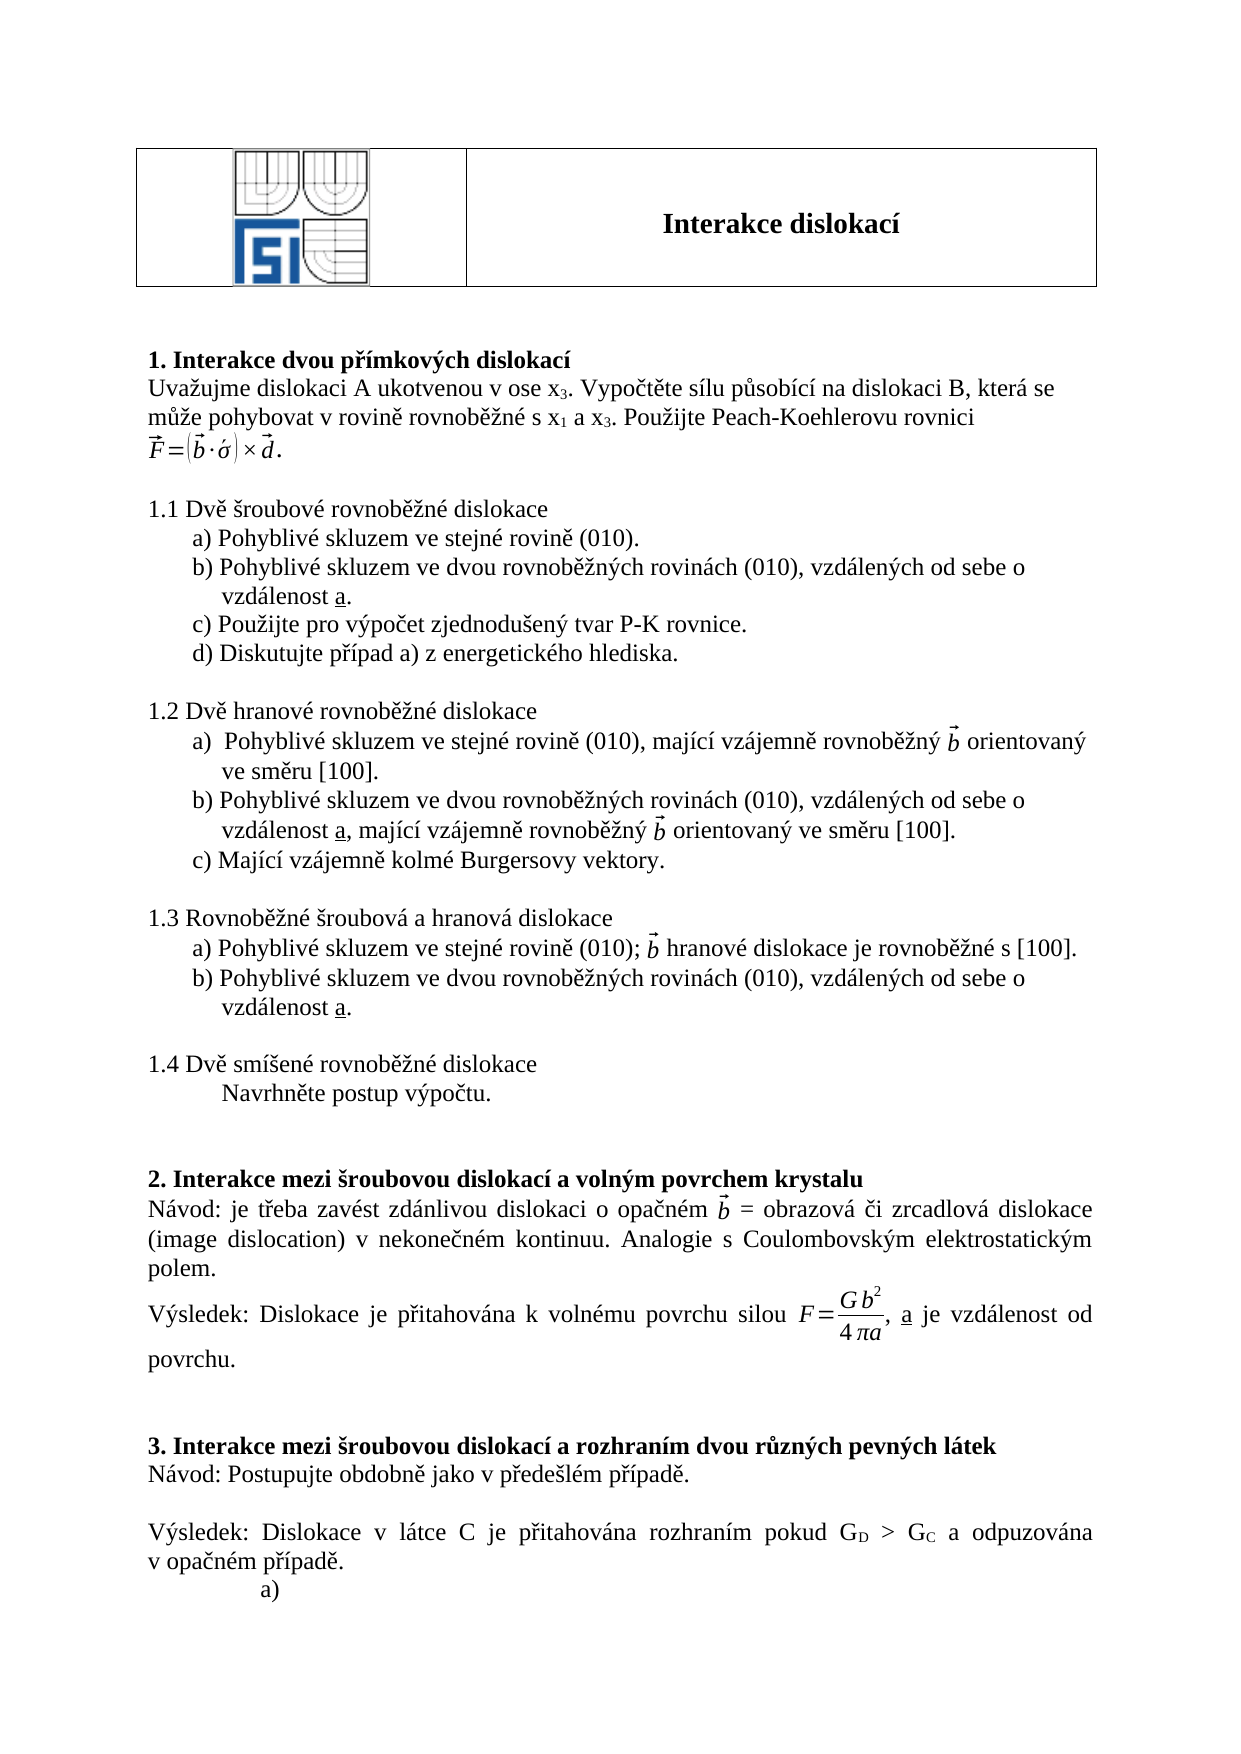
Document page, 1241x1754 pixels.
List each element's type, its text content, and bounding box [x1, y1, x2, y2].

text Návod: je třeba zavést zdánlivou dislokaci o opačném = obrazová či zrcadlová dislokace (image dislocation) v nekonečném kontinuu. Analogie s Coulombovským elektrostatickým polem. [148, 1193, 1093, 1282]
text 1.2 Dvě hranové rovnoběžné dislokace [148, 696, 1093, 724]
text b) Pohyblivé skluzem ve dvou rovnoběžných rovinách (010), vzdálených od sebe o vzdálenost a, mající vzájemně rovnoběžný orientovaný ve směru [100]. [192, 785, 1093, 845]
text b) Pohyblivé skluzem ve dvou rovnoběžných rovinách (010), vzdálených od sebe o vzdálenost a. [192, 552, 1093, 609]
text Uvažujme dislokaci A ukotvenou v ose x3. Vypočtěte sílu působící na dislokaci B, která se může pohybovat v rovině rovnoběžné s x1 a x3. Použijte Peach-Koehlerovu rovnici [148, 373, 1093, 431]
text a) Pohyblivé skluzem ve stejné rovině (010). [148, 523, 1093, 552]
text Navrhněte postup výpočtu. [148, 1078, 1093, 1107]
text a) Pohyblivé skluzem ve stejné rovině (010); hranové dislokace je rovnoběžné s [100]. [192, 931, 1093, 963]
text b) Pohyblivé skluzem ve dvou rovnoběžných rovinách (010), vzdálených od sebe o vzdálenost a. [192, 963, 1093, 1021]
text Výsledek: Dislokace je přitahována k volnému povrchu silou , a je vzdálenost od povrchu. [148, 1282, 1093, 1373]
text a) Pohyblivé skluzem ve stejné rovině (010), mající vzájemně rovnoběžný orientovaný ve směru [100]. [192, 724, 1093, 785]
text d) Diskutujte případ a) z energetického hlediska. [148, 638, 1093, 667]
table_header [137, 149, 232, 286]
text Návod: Postupujte obdobně jako v předešlém případě. [148, 1459, 1093, 1488]
text c) Použijte pro výpočet zjednodušený tvar P-K rovnice. [148, 609, 1093, 638]
text 1.4 Dvě smíšené rovnoběžné dislokace [148, 1049, 1093, 1078]
text 2. Interakce mezi šroubovou dislokací a volným povrchem krystalu [148, 1164, 1093, 1193]
table_header Interakce dislokací [467, 149, 1096, 286]
text 1.3 Rovnoběžné šroubová a hranová dislokace [148, 903, 1093, 931]
text 3. Interakce mezi šroubovou dislokací a rozhraním dvou různých pevných látek [148, 1431, 1093, 1459]
table_header [371, 149, 466, 286]
text . [148, 431, 1093, 466]
text 1.1 Dvě šroubové rovnoběžné dislokace [148, 494, 1093, 523]
text c) Mající vzájemně kolmé Burgersovy vektory. [148, 845, 1093, 874]
picture [232, 148, 371, 287]
text 1. Interakce dvou přímkových dislokací [148, 345, 1093, 373]
text Výsledek: Dislokace v látce C je přitahována rozhraním pokud GD > GC a odpuzována v opačném případě. [148, 1517, 1093, 1574]
